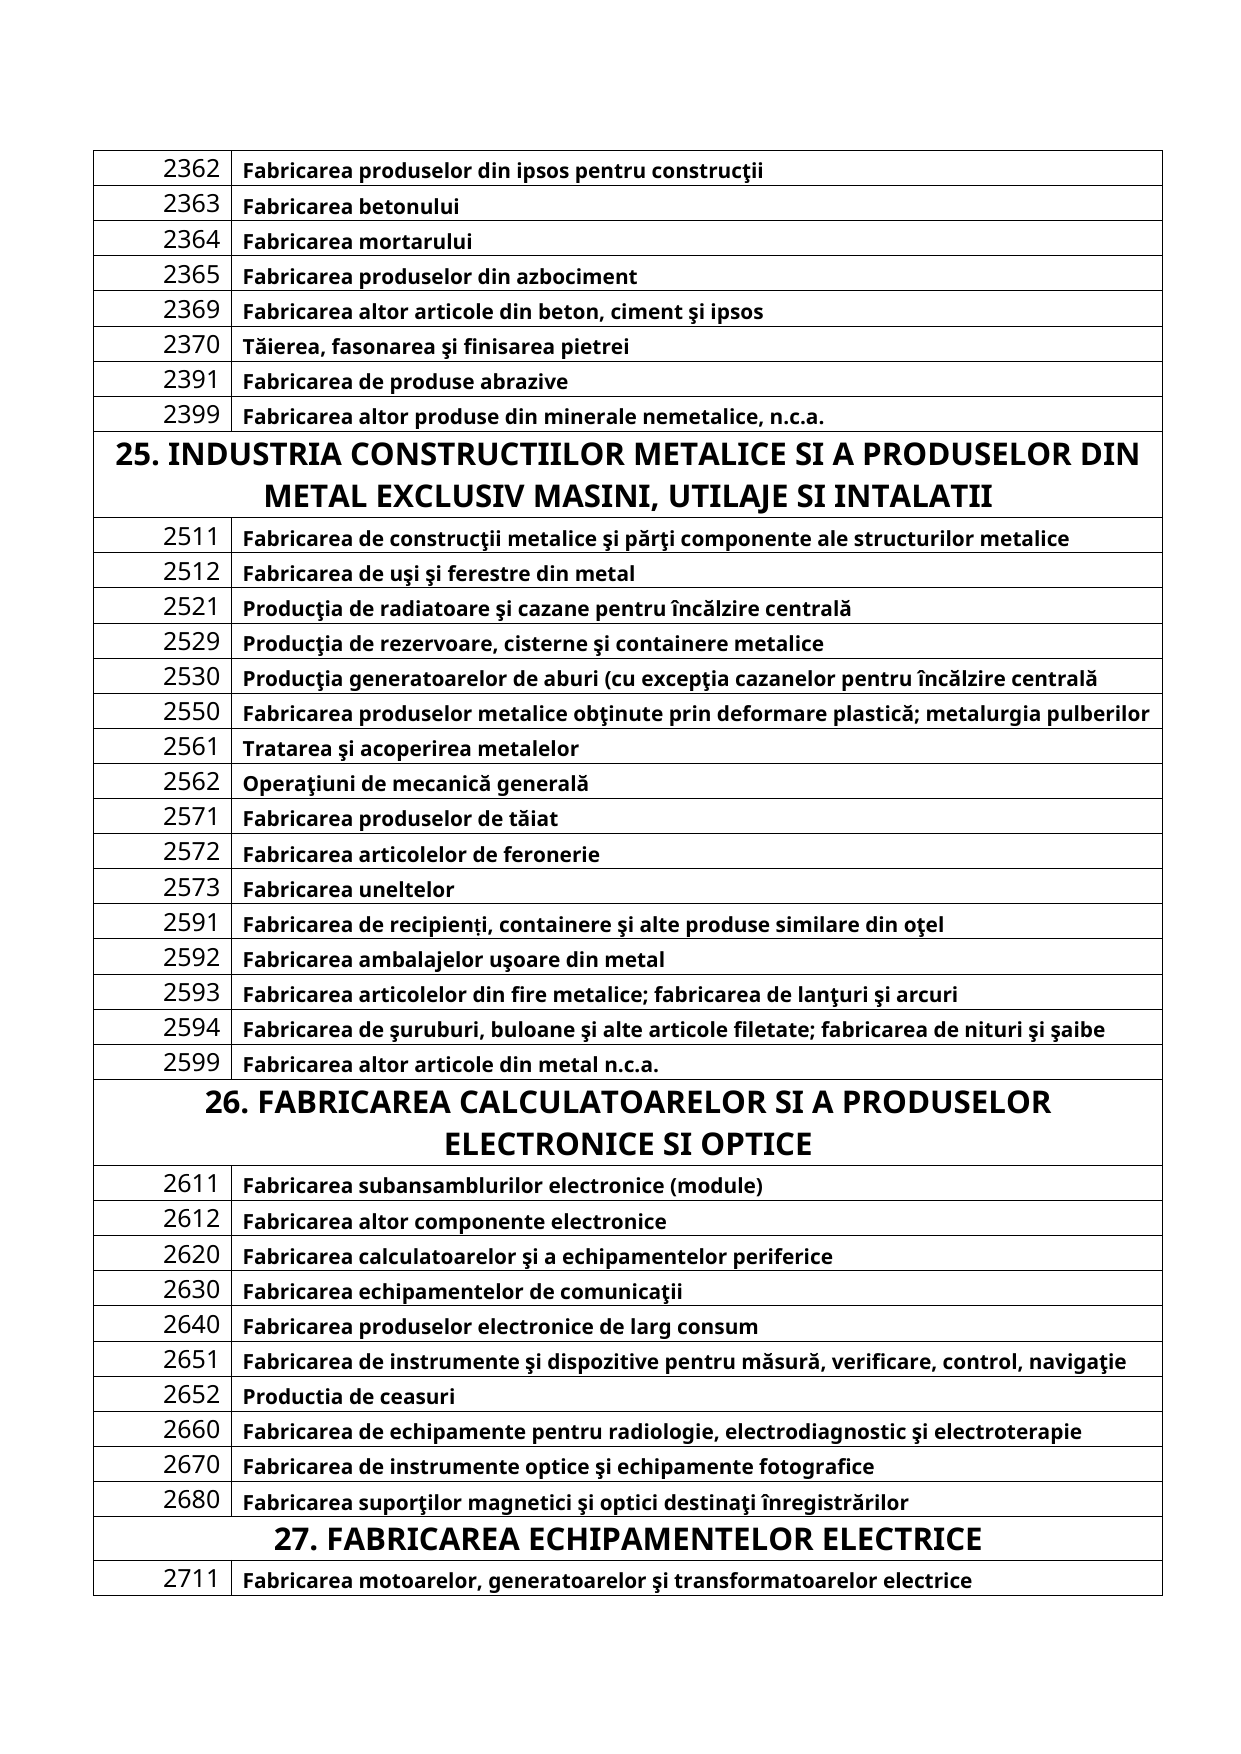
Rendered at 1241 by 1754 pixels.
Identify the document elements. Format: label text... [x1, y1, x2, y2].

table_cell Producţia de radiatoare şi cazane pentru încălzire centrală [232, 588, 1162, 622]
table_cell Tăierea, fasonarea şi finisarea pietrei [232, 327, 1162, 361]
table_cell 2550 [94, 694, 231, 728]
table_cell Fabricarea subansamblurilor electronice (module) [232, 1166, 1162, 1200]
table_cell 2511 [94, 518, 231, 552]
table_cell Producţia de rezervoare, cisterne şi containere metalice [232, 624, 1162, 657]
table_cell Fabricarea mortarului [232, 221, 1162, 255]
table_cell 2369 [94, 291, 231, 326]
table_cell 2592 [94, 939, 231, 973]
table_cell Fabricarea produselor din ipsos pentru construcţii [232, 151, 1162, 185]
table_cell 2640 [94, 1306, 231, 1341]
table_cell Fabricarea de recipienṭi, containere şi alte produse similare din oţel [232, 904, 1162, 938]
table_cell Productia de ceasuri [232, 1377, 1162, 1411]
table_cell 2612 [94, 1201, 231, 1235]
table_cell Tratarea şi acoperirea metalelor [232, 729, 1162, 763]
table_cell 2711 [94, 1561, 231, 1595]
table_cell 2599 [94, 1045, 231, 1079]
table_cell 2363 [94, 186, 231, 220]
table_cell Fabricarea de instrumente şi dispozitive pentru măsură, verificare, control, navigaţie [232, 1342, 1162, 1376]
table_cell 2370 [94, 327, 231, 361]
table_cell 2660 [94, 1412, 231, 1446]
table_cell 2593 [94, 975, 231, 1008]
table_cell Fabricarea de uşi şi ferestre din metal [232, 553, 1162, 587]
table_cell Fabricarea altor articole din beton, ciment şi ipsos [232, 291, 1162, 326]
table_cell 2364 [94, 221, 231, 255]
table_cell 2591 [94, 904, 231, 938]
table_cell Fabricarea de construcţii metalice şi părţi componente ale structurilor metalice [232, 518, 1162, 552]
table_cell Fabricarea de echipamente pentru radiologie, electrodiagnostic şi electroterapie [232, 1412, 1162, 1446]
table_cell 25. INDUSTRIA CONSTRUCTIILOR METALICE SI A PRODUSELOR DIN METAL EXCLUSIV MASINI, UTILAJE SI INTALATII [94, 432, 1162, 517]
table_cell Producţia generatoarelor de aburi (cu excepţia cazanelor pentru încălzire centrală [232, 659, 1162, 693]
table_cell Fabricarea ambalajelor uşoare din metal [232, 939, 1162, 973]
table_cell 2399 [94, 397, 231, 431]
table_cell Fabricarea altor articole din metal n.c.a. [232, 1045, 1162, 1079]
table_cell Fabricarea de instrumente optice şi echipamente fotografice [232, 1447, 1162, 1481]
table_cell 2670 [94, 1447, 231, 1481]
table_cell Operaţiuni de mecanică generală [232, 764, 1162, 798]
table_cell 2594 [94, 1010, 231, 1044]
table_cell 2573 [94, 869, 231, 903]
table_cell 2651 [94, 1342, 231, 1376]
table_cell 2529 [94, 624, 231, 657]
table_cell Fabricarea de şuruburi, buloane şi alte articole filetate; fabricarea de nituri şi şaibe [232, 1010, 1162, 1044]
table_cell 27. FABRICAREA ECHIPAMENTELOR ELECTRICE [94, 1517, 1162, 1560]
table_cell Fabricarea suporţilor magnetici şi optici destinaţi înregistrărilor [232, 1482, 1162, 1516]
table_cell 2620 [94, 1236, 231, 1270]
table_cell 2362 [94, 151, 231, 185]
table_cell Fabricarea betonului [232, 186, 1162, 220]
table_cell Fabricarea articolelor din fire metalice; fabricarea de lanţuri şi arcuri [232, 975, 1162, 1008]
table_cell 2572 [94, 834, 231, 868]
table_cell 2562 [94, 764, 231, 798]
table_cell 2365 [94, 256, 231, 290]
table_cell Fabricarea produselor electronice de larg consum [232, 1306, 1162, 1341]
table_cell 2530 [94, 659, 231, 693]
table_cell Fabricarea motoarelor, generatoarelor şi transformatoarelor electrice [232, 1561, 1162, 1595]
table_cell 2561 [94, 729, 231, 763]
table_cell Fabricarea altor componente electronice [232, 1201, 1162, 1235]
table_cell 2652 [94, 1377, 231, 1411]
table_cell 2611 [94, 1166, 231, 1200]
table_cell 2521 [94, 588, 231, 622]
table_cell 2571 [94, 799, 231, 833]
table_cell Fabricarea produselor metalice obţinute prin deformare plastică; metalurgia pulberilor [232, 694, 1162, 728]
table_cell 2391 [94, 362, 231, 396]
table_cell Fabricarea de produse abrazive [232, 362, 1162, 396]
table_cell Fabricarea produselor din azbociment [232, 256, 1162, 290]
table_cell 2512 [94, 553, 231, 587]
table_cell Fabricarea produselor de tăiat [232, 799, 1162, 833]
table_cell Fabricarea altor produse din minerale nemetalice, n.c.a. [232, 397, 1162, 431]
table_cell Fabricarea articolelor de feronerie [232, 834, 1162, 868]
table_cell 26. FABRICAREA CALCULATOARELOR SI A PRODUSELOR ELECTRONICE SI OPTICE [94, 1080, 1162, 1165]
table_cell 2630 [94, 1271, 231, 1305]
table_cell Fabricarea uneltelor [232, 869, 1162, 903]
table_cell Fabricarea echipamentelor de comunicaţii [232, 1271, 1162, 1305]
table_cell 2680 [94, 1482, 231, 1516]
table_cell Fabricarea calculatoarelor şi a echipamentelor periferice [232, 1236, 1162, 1270]
